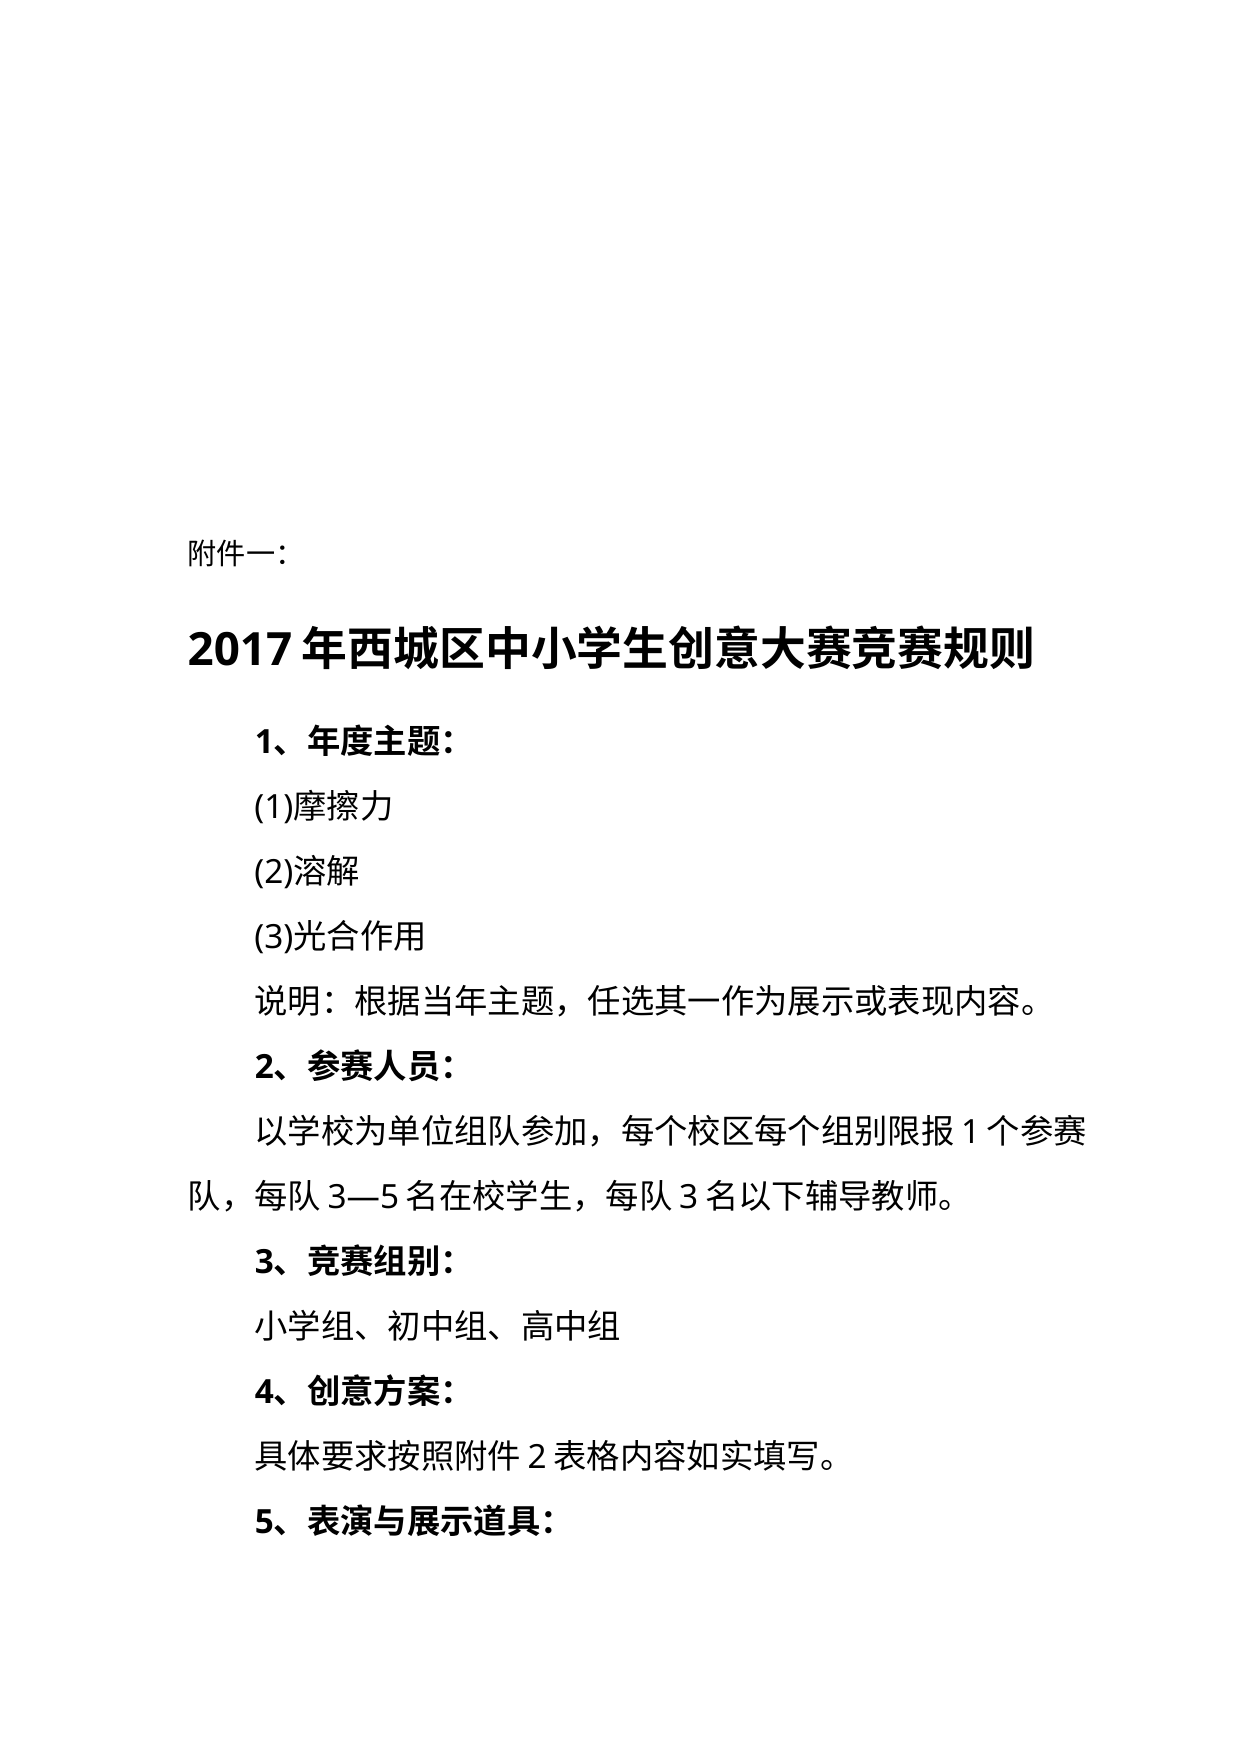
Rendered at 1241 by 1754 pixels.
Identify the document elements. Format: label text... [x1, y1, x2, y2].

text 5、表演与展示道具： [187, 1487, 1107, 1552]
text 4、创意方案： [187, 1357, 1107, 1422]
text 2、参赛人员： [187, 1032, 1107, 1097]
text 具体要求按照附件2表格内容如实填写。 [187, 1422, 1107, 1487]
text 1、年度主题： [187, 707, 1107, 772]
text 附件一： [187, 519, 1107, 584]
text (1)摩擦力 [187, 772, 1107, 837]
text 3、竞赛组别： [187, 1227, 1107, 1292]
text 说明：根据当年主题，任选其一作为展示或表现内容。 [187, 967, 1107, 1032]
text (3)光合作用 [187, 902, 1107, 967]
text 2017年西城区中小学生创意大赛竞赛规则 [187, 597, 1147, 694]
text 以学校为单位组队参加，每个校区每个组别限报1个参赛队，每队3—5名在校学生，每队3名以下辅导教师。 [187, 1097, 1107, 1227]
text (2)溶解 [187, 837, 1107, 902]
text 小学组、初中组、高中组 [187, 1292, 1107, 1357]
